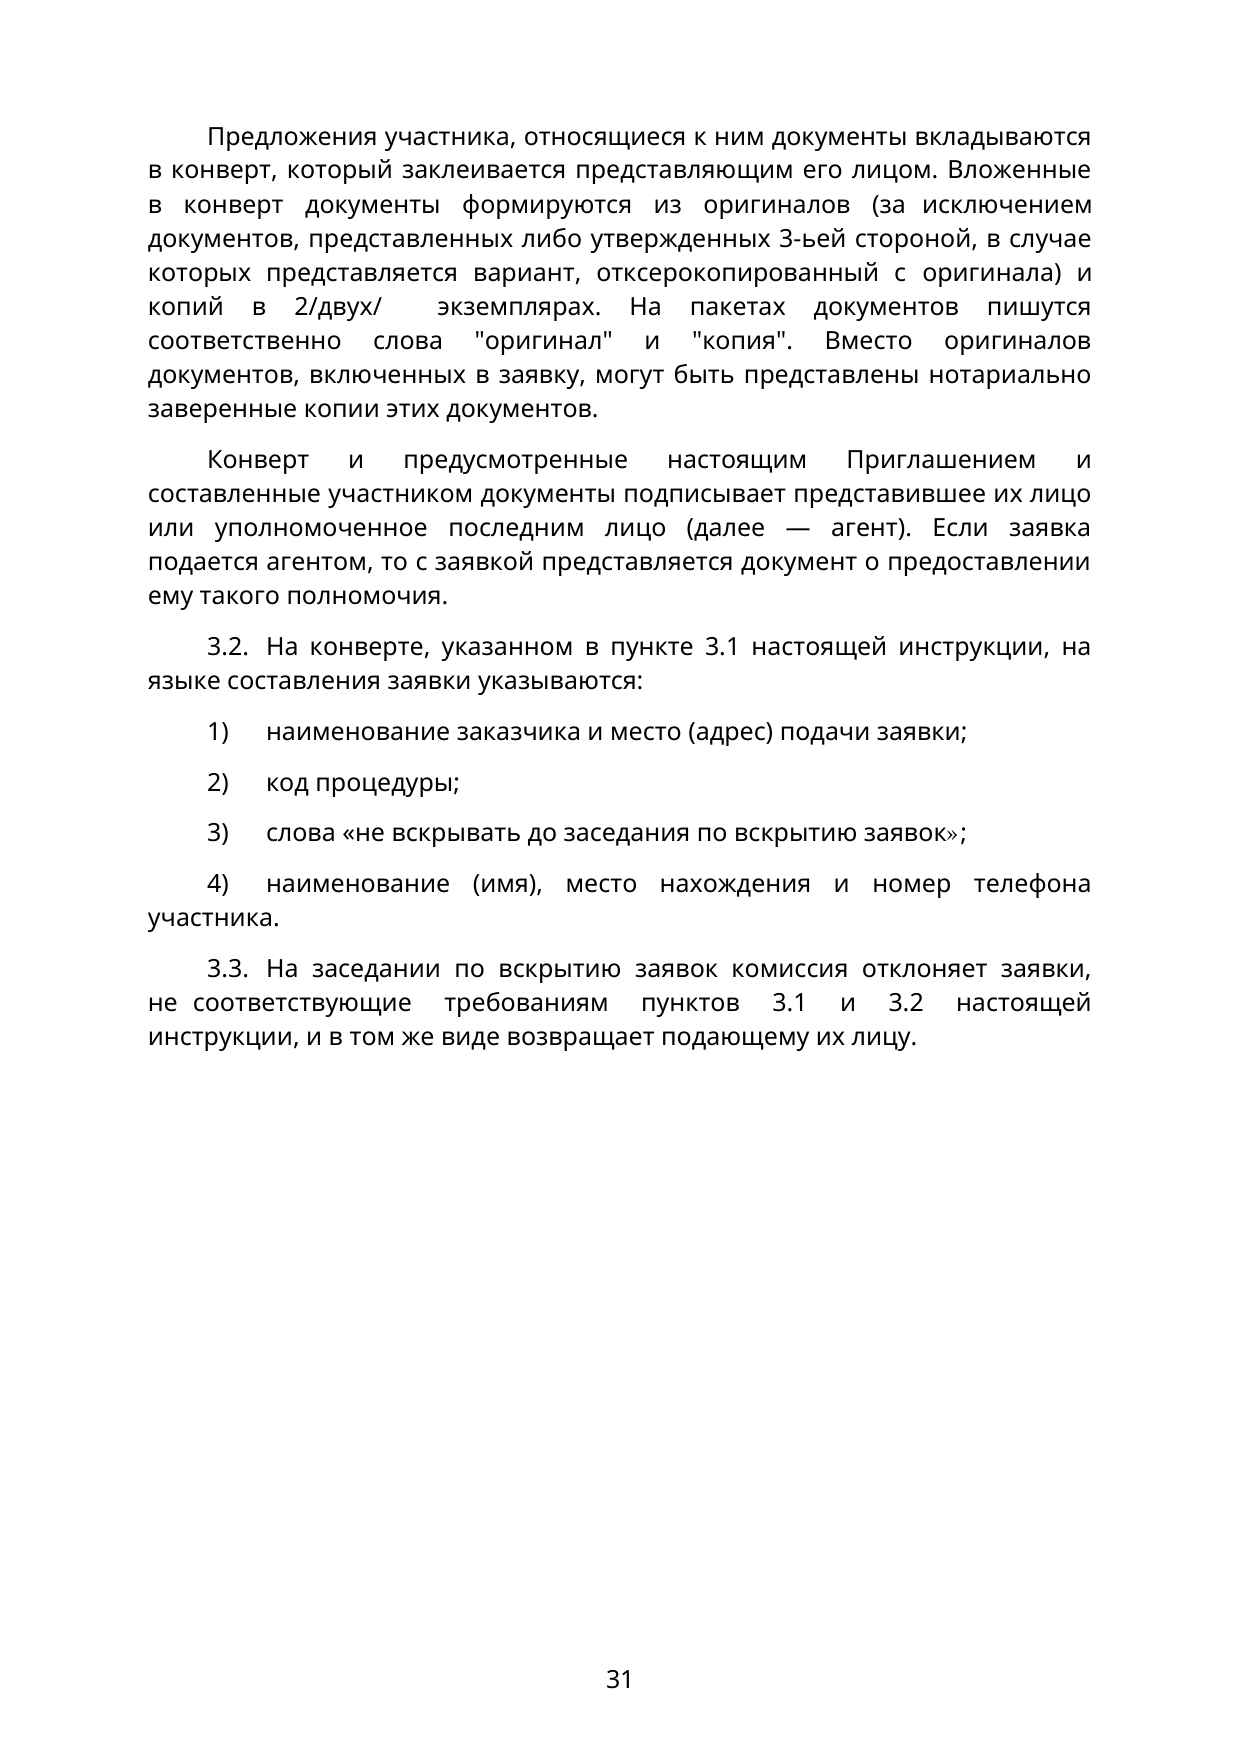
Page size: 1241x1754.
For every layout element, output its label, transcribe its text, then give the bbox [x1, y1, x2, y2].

text 3.3. На заседании по вскрытию заявок комиссия отклоняет заявки, не соответствующие требованиям пунктов 3.1 и 3.2 настоящей инструкции, и в том же виде возвращает подающему их лицу. [148, 951, 1092, 1053]
text 2) код процедуры; [148, 764, 1092, 798]
text 1) наименование заказчика и место (адрес) подачи заявки; [148, 713, 1092, 748]
text 3) слова «не вскрывать до заседания по вскрытию заявок; [148, 815, 1092, 849]
text 3.2. На конверте, указанном в пункте 3.1 настоящей инструкции, на языке составления заявки указываются: [148, 629, 1092, 697]
text Конверт и предусмотренные настоящим Приглашением и составленные участником документы подписывает представившее их лицо или уполномоченное последним лицо (далее — агент). Если заявка подается агентом, то с заявкой представляется документ о предоставлении ему такого полномочия. [148, 442, 1092, 612]
text Предложения участника, относящиеся к ним документы вкладываются в конверт, который заклеивается представляющим его лицом. Вложенные в конверт документы формируются из оригиналов (за исключением документов, представленных либо утвержденных 3-ьей стороной, в случае которых представляется вариант, отксерокопированный с оригинала) и копий в 2/двух/ экземплярах. На пакетах документов пишутся соответственно слова "оригинал" и "копия". Вместо оригиналов документов, включенных в заявку, могут быть представлены нотариально заверенные копии этих документов. [148, 118, 1092, 425]
text 4) наименование (имя), место нахождения и номер телефона участника. [148, 866, 1092, 934]
